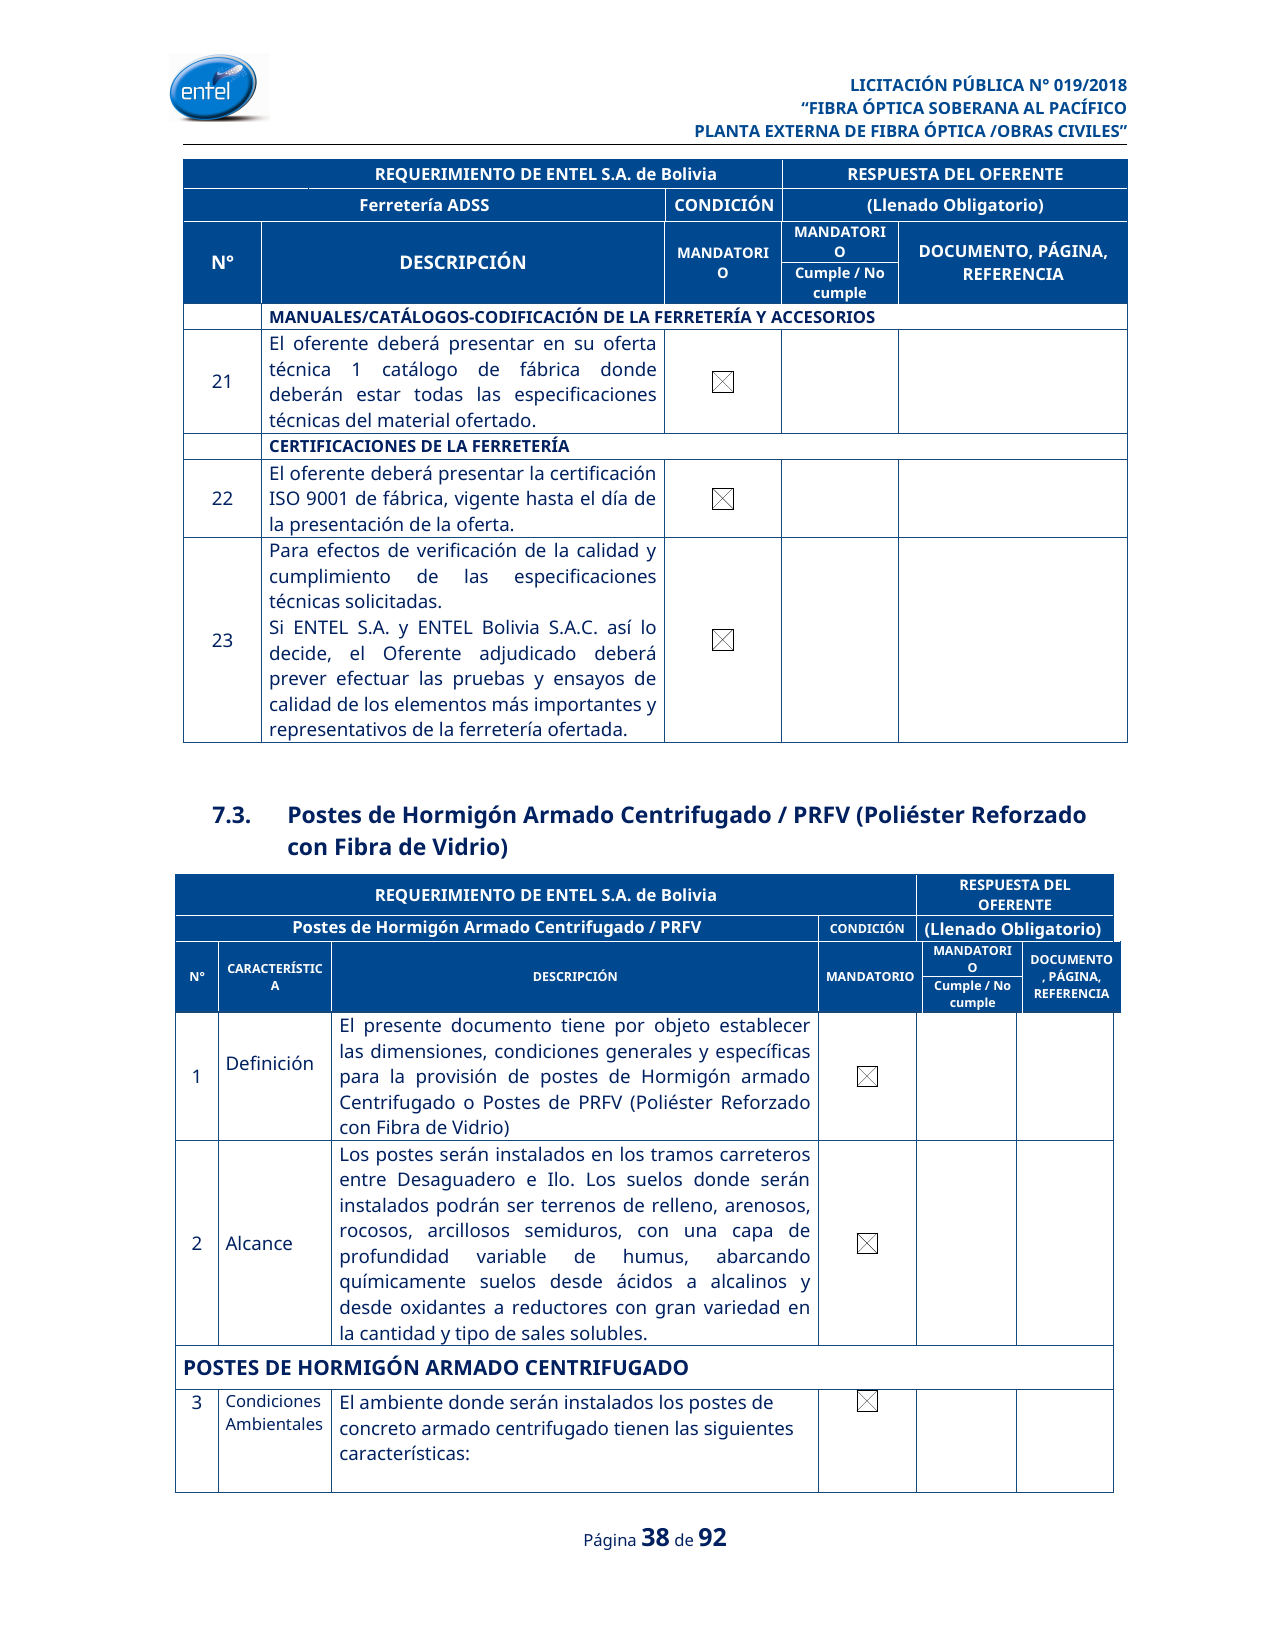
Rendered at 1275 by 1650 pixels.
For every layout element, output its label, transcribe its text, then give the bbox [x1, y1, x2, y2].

table_cell Cumple / No cumple [782, 263, 898, 303]
table_header RESPUESTA DEL OFERENTE [783, 160, 1127, 188]
table_cell [819, 1141, 916, 1345]
table_cell [782, 538, 898, 742]
table_cell [917, 1141, 1016, 1345]
table_cell DOCUMENTO, PÁGINA, REFERENCIA [1023, 942, 1120, 1011]
table_cell N° [184, 222, 261, 303]
table_cell [917, 1013, 1016, 1140]
table_cell [917, 1390, 1016, 1492]
table_cell DESCRIPCIÓN [262, 222, 664, 303]
table_cell 1 [176, 1013, 218, 1140]
table_cell MANDATORIO [782, 222, 898, 262]
table_cell (Llenado Obligatorio) [917, 916, 1113, 941]
table_cell [819, 1390, 916, 1492]
table_cell 2 [176, 1141, 218, 1345]
table_cell El oferente deberá presentar en su oferta técnica 1 catálogo de fábrica donde deberán estar todas las especificaciones técnicas del material ofertado. [262, 330, 664, 432]
list Postes de Hormigón Armado Centrifugado / PRFV (Poliéster Reforzado con Fibra de Vidrio) [212, 799, 1127, 862]
table_cell CONDICIÓN [819, 916, 916, 941]
table_cell 22 [184, 460, 261, 537]
table_cell Cumple / No cumple [923, 977, 1022, 1011]
table_cell POSTES DE HORMIGÓN ARMADO CENTRIFUGADO [176, 1346, 1113, 1388]
table_cell [184, 434, 261, 459]
table_cell El ambiente donde serán instalados los postes de concreto armado centrifugado tienen las siguientes características: [332, 1390, 818, 1492]
table_cell Condiciones Ambientales [219, 1390, 331, 1492]
table_header [184, 160, 308, 188]
table_cell [899, 460, 1127, 537]
table_cell [1017, 1013, 1113, 1140]
table_cell Ferretería ADSS [184, 189, 665, 221]
table_cell Los postes serán instalados en los tramos carreteros entre Desaguadero e Ilo. Los suelos donde serán instalados podrán ser terrenos de relleno, arenosos, rocosos, arcillosos semiduros, con una capa de profundidad variable de humus, abarcando químicamente suelos desde ácidos a alcalinos y desde oxidantes a reductores con gran variedad en la cantidad y tipo de sales solubles. [332, 1141, 818, 1345]
table_cell [819, 1013, 916, 1140]
table_cell [782, 330, 898, 432]
table_cell 23 [184, 538, 261, 742]
table_cell MANDATORIO [819, 942, 922, 1011]
table_cell (Llenado Obligatorio) [783, 189, 1127, 221]
table_cell [899, 330, 1127, 432]
table_cell MANDATORIO [665, 222, 781, 303]
table_cell MANDATORIO [923, 942, 1022, 976]
table_cell CERTIFICACIONES DE LA FERRETERÍA [262, 434, 1127, 459]
table_cell [184, 304, 261, 329]
table_cell [1017, 1141, 1113, 1345]
table_cell N° [176, 942, 218, 1011]
table_cell El presente documento tiene por objeto establecer las dimensiones, condiciones generales y específicas para la provisión de postes de Hormigón armado Centrifugado o Postes de PRFV (Poliéster Reforzado con Fibra de Vidrio) [332, 1013, 818, 1140]
table_header RESPUESTA DEL OFERENTE [917, 875, 1113, 915]
table_cell Para efectos de verificación de la calidad y cumplimiento de las especificaciones técnicas solicitadas. Si ENTEL S.A. y ENTEL Bolivia S.A.C. así lo decide, el Oferente adjudicado deberá prever efectuar las pruebas y ensayos de calidad de los elementos más importantes y representativos de la ferretería ofertada. [262, 538, 664, 742]
table_cell MANUALES/CATÁLOGOS-CODIFICACIÓN DE LA FERRETERÍA Y ACCESORIOS [262, 304, 1127, 329]
table_cell Postes de Hormigón Armado Centrifugado / PRFV [176, 916, 818, 941]
table_header REQUERIMIENTO DE ENTEL S.A. de Bolivia [309, 160, 782, 188]
table_cell [665, 330, 781, 432]
table_cell [899, 538, 1127, 742]
table_cell DOCUMENTO, PÁGINA, REFERENCIA [899, 222, 1127, 303]
table_header REQUERIMIENTO DE ENTEL S.A. de Bolivia [176, 875, 916, 915]
table_cell [1017, 1390, 1113, 1492]
table_cell 21 [184, 330, 261, 432]
table_cell [782, 460, 898, 537]
table_cell Definición [219, 1013, 331, 1140]
table_cell DESCRIPCIÓN [332, 942, 818, 1011]
table_cell El oferente deberá presentar la certificación ISO 9001 de fábrica, vigente hasta el día de la presentación de la oferta. [262, 460, 664, 537]
table_cell CARACTERÍSTICA [219, 942, 331, 1011]
table_cell [665, 460, 781, 537]
table_cell Alcance [219, 1141, 331, 1345]
table_cell [665, 538, 781, 742]
table_cell 3 [176, 1390, 218, 1492]
table_cell CONDICIÓN [666, 189, 782, 221]
picture [169, 53, 270, 122]
